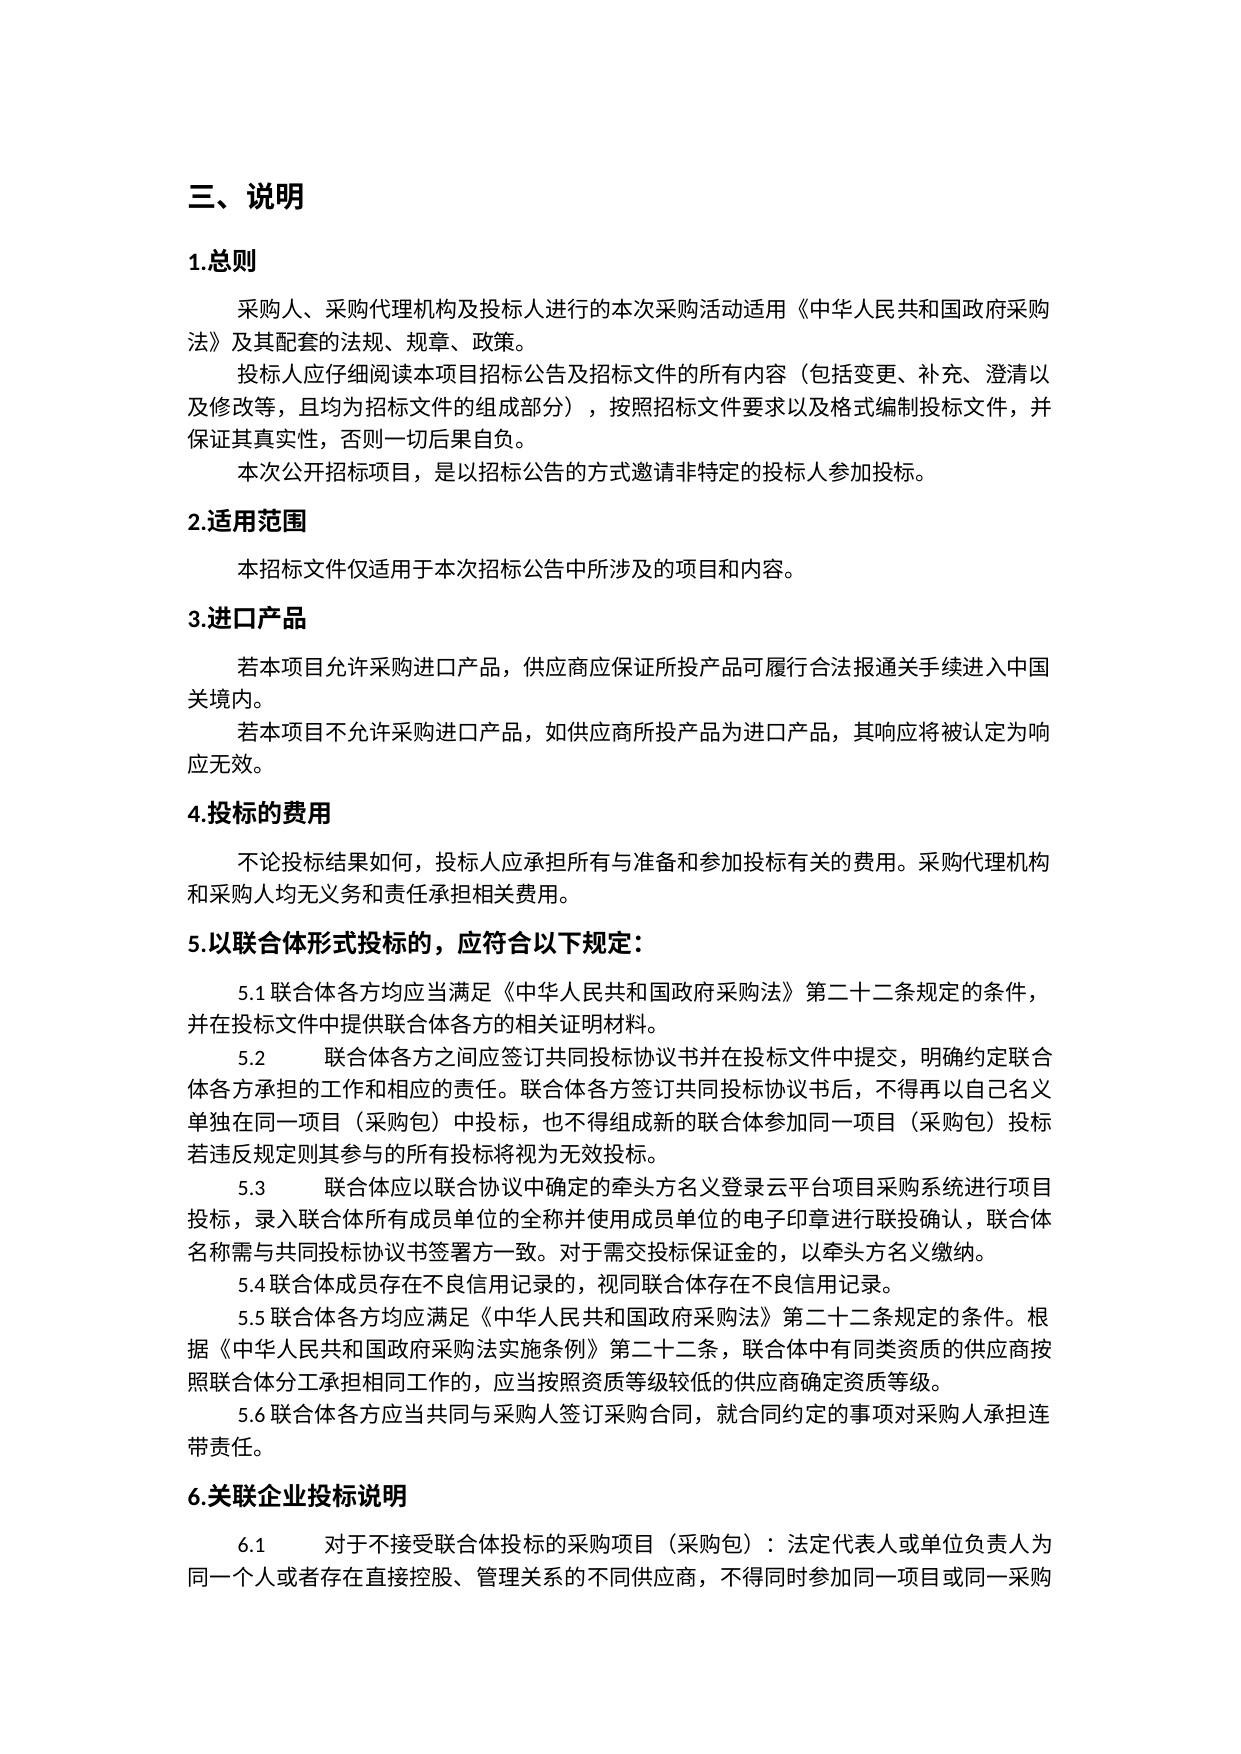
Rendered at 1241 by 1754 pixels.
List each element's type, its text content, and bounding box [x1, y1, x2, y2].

text 5.3 联合体应以联合协议中确定的牵头方名义登录云平台项目采购系统进行项目投标，录入联合体所有成员单位的全称并使用成员单位的电子印章进行联投确认，联合体名称需与共同投标协议书签署方一致。对于需交投标保证金的，以牵头方名义缴纳。 [187, 1169, 1053, 1267]
text 本招标文件仅适用于本次招标公告中所涉及的项目和内容。 [187, 552, 1053, 584]
text 投标人应仔细阅读本项目招标公告及招标文件的所有内容（包括变更、补充、澄清以及修改等，且均为招标文件的组成部分），按照招标文件要求以及格式编制投标文件，并保证其真实性，否则一切后果自负。 [187, 357, 1053, 454]
text 采购人、采购代理机构及投标人进行的本次采购活动适用《中华人民共和国政府采购法》及其配套的法规、规章、政策。 [187, 292, 1053, 357]
text 若本项目允许采购进口产品，供应商应保证所投产品可履行合法报通关手续进入中国关境内。 [187, 649, 1053, 714]
text 1.总则 [187, 227, 1053, 292]
text 本次公开招标项目，是以招标公告的方式邀请非特定的投标人参加投标。 [187, 454, 1053, 487]
text 6.关联企业投标说明 [187, 1462, 1053, 1527]
text 5.1联合体各方均应当满足《中华人民共和国政府采购法》第二十二条规定的条件，并在投标文件中提供联合体各方的相关证明材料。 [187, 974, 1053, 1039]
text 5.2 联合体各方之间应签订共同投标协议书并在投标文件中提交，明确约定联合体各方承担的工作和相应的责任。联合体各方签订共同投标协议书后，不得再以自己名义单独在同一项目（采购包）中投标，也不得组成新的联合体参加同一项目（采购包）投标，若违反规定则其参与的所有投标将视为无效投标。 [187, 1039, 1053, 1169]
text 三、说明 [187, 162, 1053, 227]
text 若本项目不允许采购进口产品，如供应商所投产品为进口产品，其响应将被认定为响应无效。 [187, 714, 1053, 779]
text 5.5联合体各方均应满足《中华人民共和国政府采购法》第二十二条规定的条件。根据《中华人民共和国政府采购法实施条例》第二十二条，联合体中有同类资质的供应商按照联合体分工承担相同工作的，应当按照资质等级较低的供应商确定资质等级。 [187, 1299, 1053, 1397]
text 2.适用范围 [187, 487, 1053, 552]
text 3.进口产品 [187, 584, 1053, 649]
text 5.以联合体形式投标的，应符合以下规定： [187, 909, 1053, 974]
text 5.4联合体成员存在不良信用记录的，视同联合体存在不良信用记录。 [187, 1267, 1053, 1299]
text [187, 1527, 1053, 1592]
text 4.投标的费用 [187, 779, 1053, 844]
text 5.6联合体各方应当共同与采购人签订采购合同，就合同约定的事项对采购人承担连带责任。 [187, 1397, 1053, 1462]
text 不论投标结果如何，投标人应承担所有与准备和参加投标有关的费用。采购代理机构和采购人均无义务和责任承担相关费用。 [187, 844, 1053, 909]
